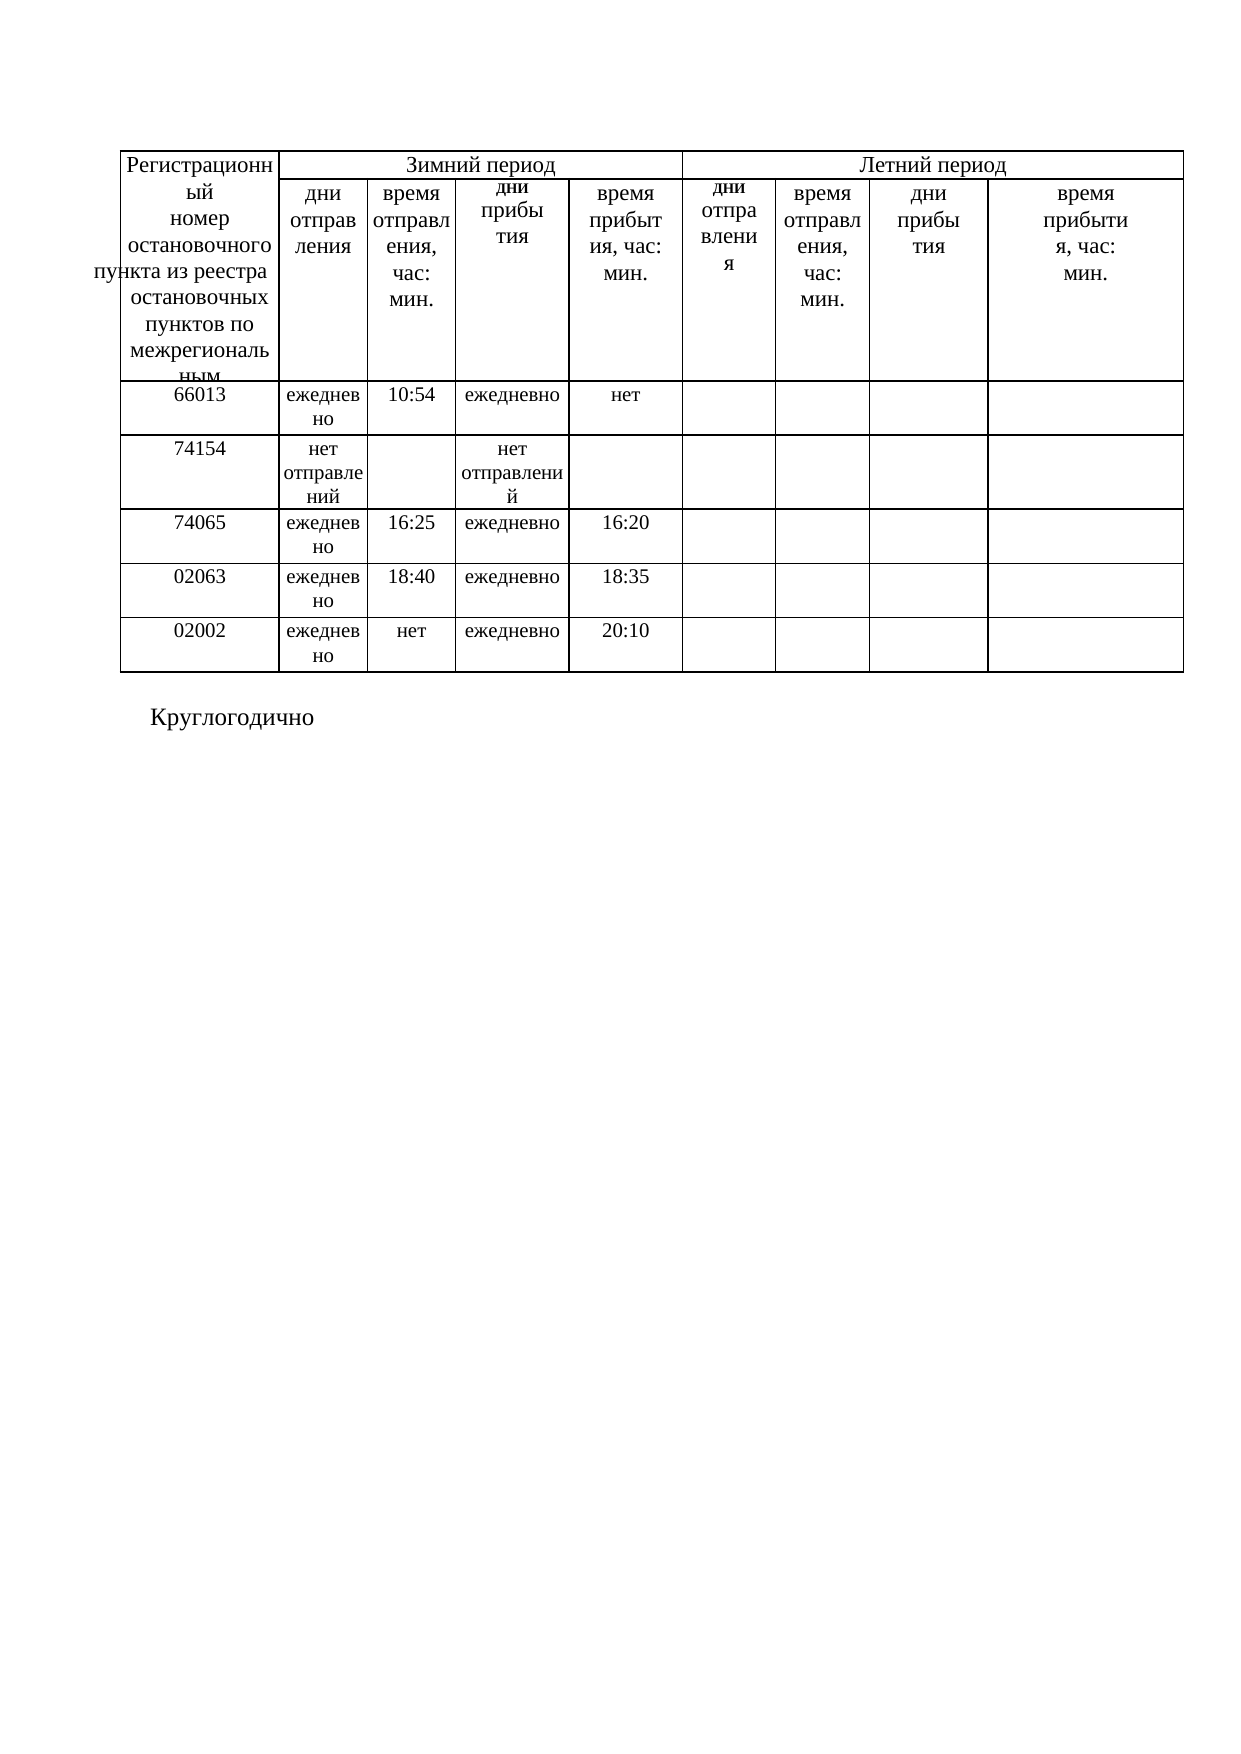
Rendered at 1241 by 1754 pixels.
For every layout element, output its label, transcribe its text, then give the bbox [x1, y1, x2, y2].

table_cell дни отправ ления [280, 180, 367, 380]
table_cell 16:25 [368, 510, 455, 562]
table_header Зимний период [280, 152, 682, 178]
table_cell [870, 564, 987, 617]
table_cell 18:40 [368, 564, 455, 617]
table_cell время отправл ения, час: мин. [776, 180, 869, 380]
table_cell 74154 [121, 436, 278, 508]
table_cell [683, 618, 775, 671]
table_cell нет [368, 618, 455, 671]
table_cell [989, 564, 1183, 617]
table_cell 10:54 [368, 382, 455, 434]
table_cell нет [570, 382, 682, 434]
table_cell ежедневно [456, 382, 568, 434]
table_cell ДНИ прибы тия [456, 180, 568, 380]
table_cell [776, 436, 869, 508]
table_cell ежедневно [280, 510, 367, 562]
table_cell время прибыти я, час: мин. [989, 180, 1183, 380]
table_cell [870, 618, 987, 671]
table_cell [989, 618, 1183, 671]
table_cell [683, 436, 775, 508]
table_cell [683, 564, 775, 617]
table_cell 18:35 [570, 564, 682, 617]
table_cell [776, 564, 869, 617]
table_cell время прибыт ия, час: мин. [570, 180, 682, 380]
table_cell 02002 [121, 618, 278, 671]
table_cell 16:20 [570, 510, 682, 562]
table_cell 02063 [121, 564, 278, 617]
table_cell [776, 382, 869, 434]
table_cell ежедневно [456, 564, 568, 617]
table_cell 20:10 [570, 618, 682, 671]
table_cell [683, 510, 775, 562]
table_cell [776, 510, 869, 562]
table_cell [989, 510, 1183, 562]
table_cell [683, 382, 775, 434]
table_cell ежедневно [456, 510, 568, 562]
table_cell [870, 436, 987, 508]
table_cell 66013 [121, 382, 278, 434]
table_cell [570, 436, 682, 508]
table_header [121, 152, 278, 380]
table_cell ежедневно [280, 382, 367, 434]
table_header Летний период [683, 152, 1183, 178]
table_cell ежедневно [280, 564, 367, 617]
table_cell [368, 436, 455, 508]
text Круглогодично [150, 702, 1090, 730]
table_cell ежедневно [280, 618, 367, 671]
table_cell ежедневно [456, 618, 568, 671]
table_cell время отправл ения, час: мин. [368, 180, 455, 380]
table_cell 74065 [121, 510, 278, 562]
table_cell [989, 382, 1183, 434]
table_cell нет отправлений [280, 436, 367, 508]
table_cell нет отправлений [456, 436, 568, 508]
table_cell дни прибы тия [870, 180, 987, 380]
table_cell [870, 382, 987, 434]
table_cell [776, 618, 869, 671]
table_cell [989, 436, 1183, 508]
table_cell ДНИ отпра влени я [683, 180, 775, 380]
table_cell [870, 510, 987, 562]
